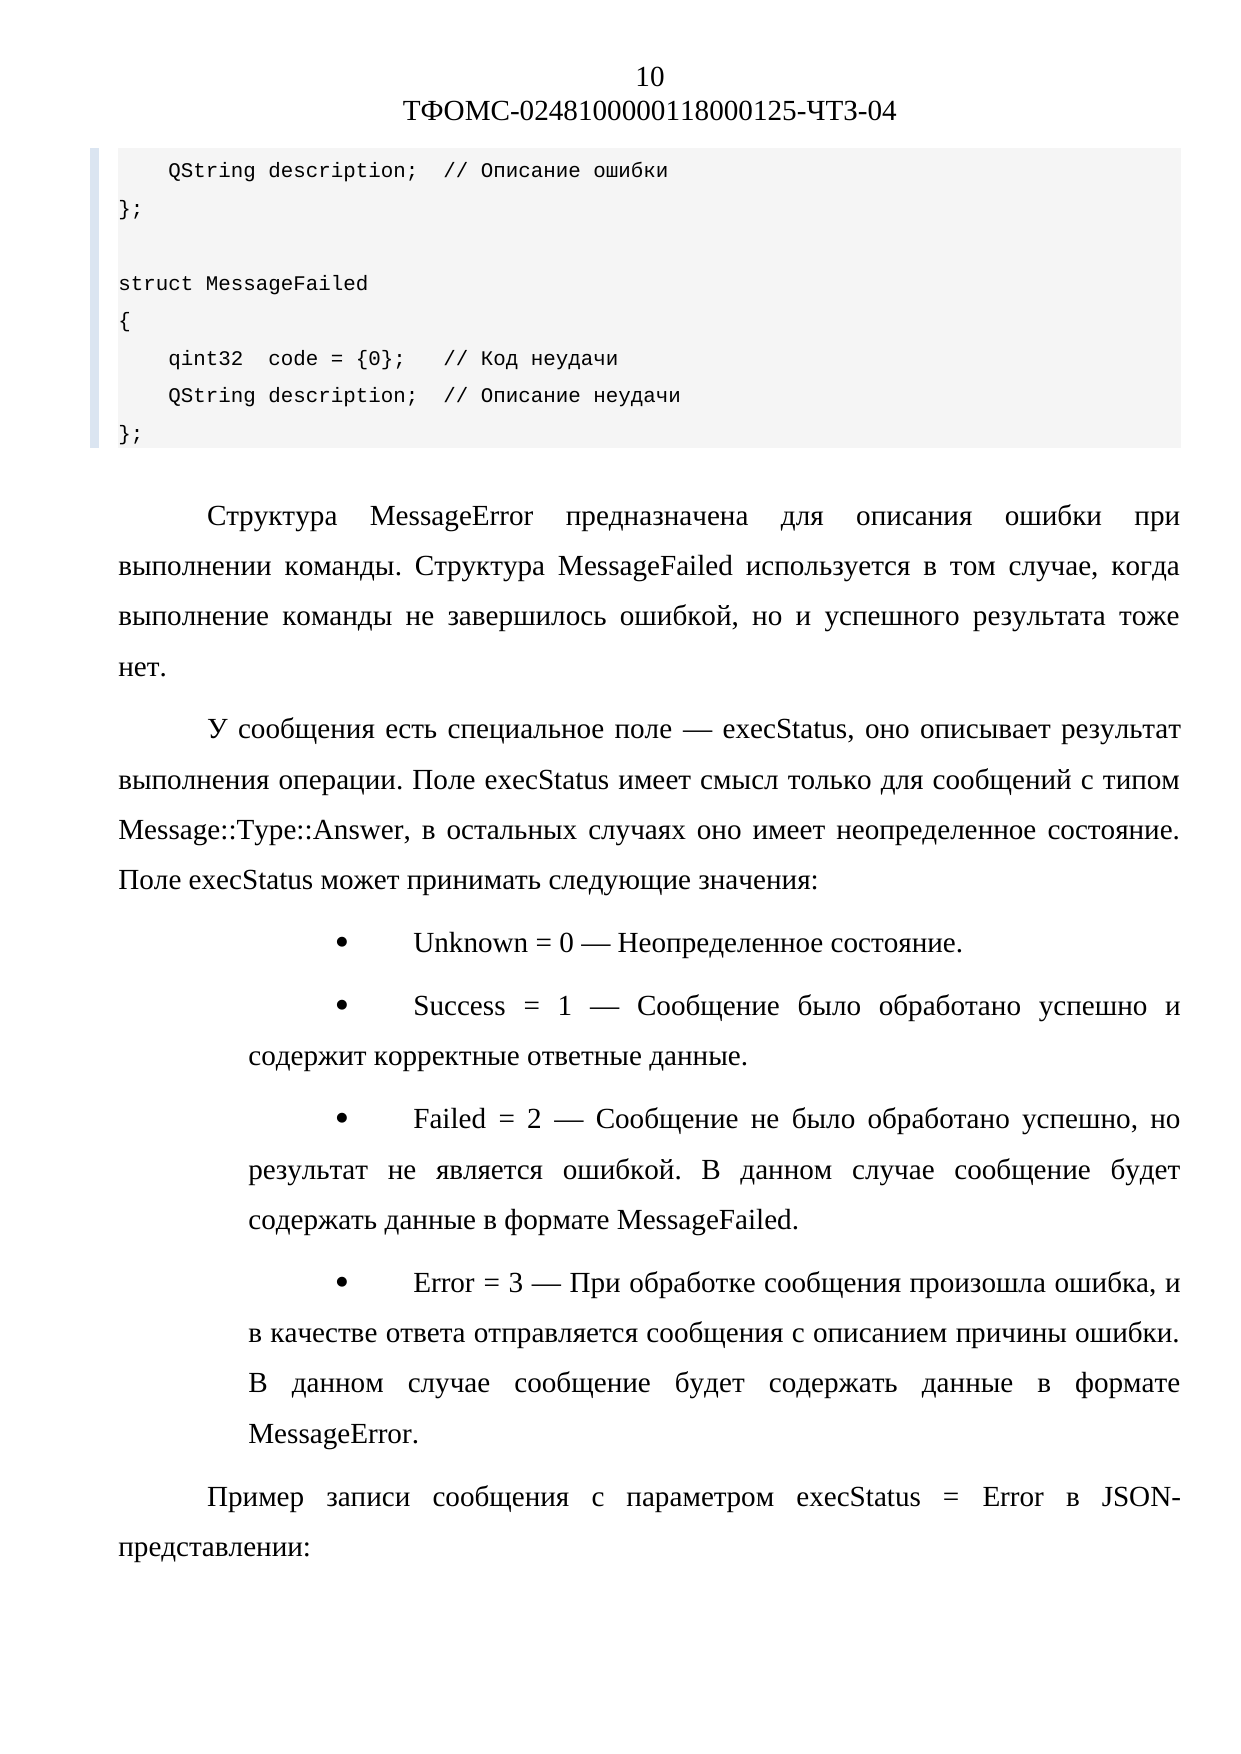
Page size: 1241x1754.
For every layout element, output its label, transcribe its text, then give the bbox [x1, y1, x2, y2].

list Unknown = 0 — Неопределенное состояние. [248, 925, 1181, 959]
list Error = 3 — При обработке сообщения произошла ошибка, и в качестве ответа отправляется сообщения с описанием причины ошибки. В данном случае сообщение будет содержать данные в формате MessageError. [248, 1265, 1181, 1449]
list Failed = 2 — Сообщение не было обработано успешно, но результат не является ошибкой. В данном случае сообщение будет содержать данные в формате MessageFailed. [248, 1101, 1181, 1236]
text QString description; // Описание ошибки [118, 148, 1181, 185]
text { [118, 298, 1181, 335]
text QString description; // Описание неудачи [118, 373, 1181, 410]
list Success = 1 — Сообщение было обработано успешно и содержит корректные ответные данные. [248, 988, 1181, 1072]
text Пример записи сообщения с параметром execStatus = Error в JSON-представлении: [118, 1479, 1181, 1563]
text struct MessageFailed [118, 260, 1181, 298]
text Структура MessageError предназначена для описания ошибки при выполнении команды. Структура MessageFailed используется в том случае, когда выполнение команды не завершилось ошибкой, но и успешного результата тоже нет. [118, 498, 1181, 682]
text У сообщения есть специальное поле — execStatus, оно описывает результат выполнения операции. Поле execStatus имеет смысл только для сообщений с типом Message::Type::Answer, в остальных случаях оно имеет неопределенное состояние. Поле execStatus может принимать следующие значения: [118, 711, 1181, 896]
text }; [118, 185, 1181, 223]
text qint32 code = {0}; // Код неудачи [118, 335, 1181, 373]
text }; [118, 410, 1181, 448]
